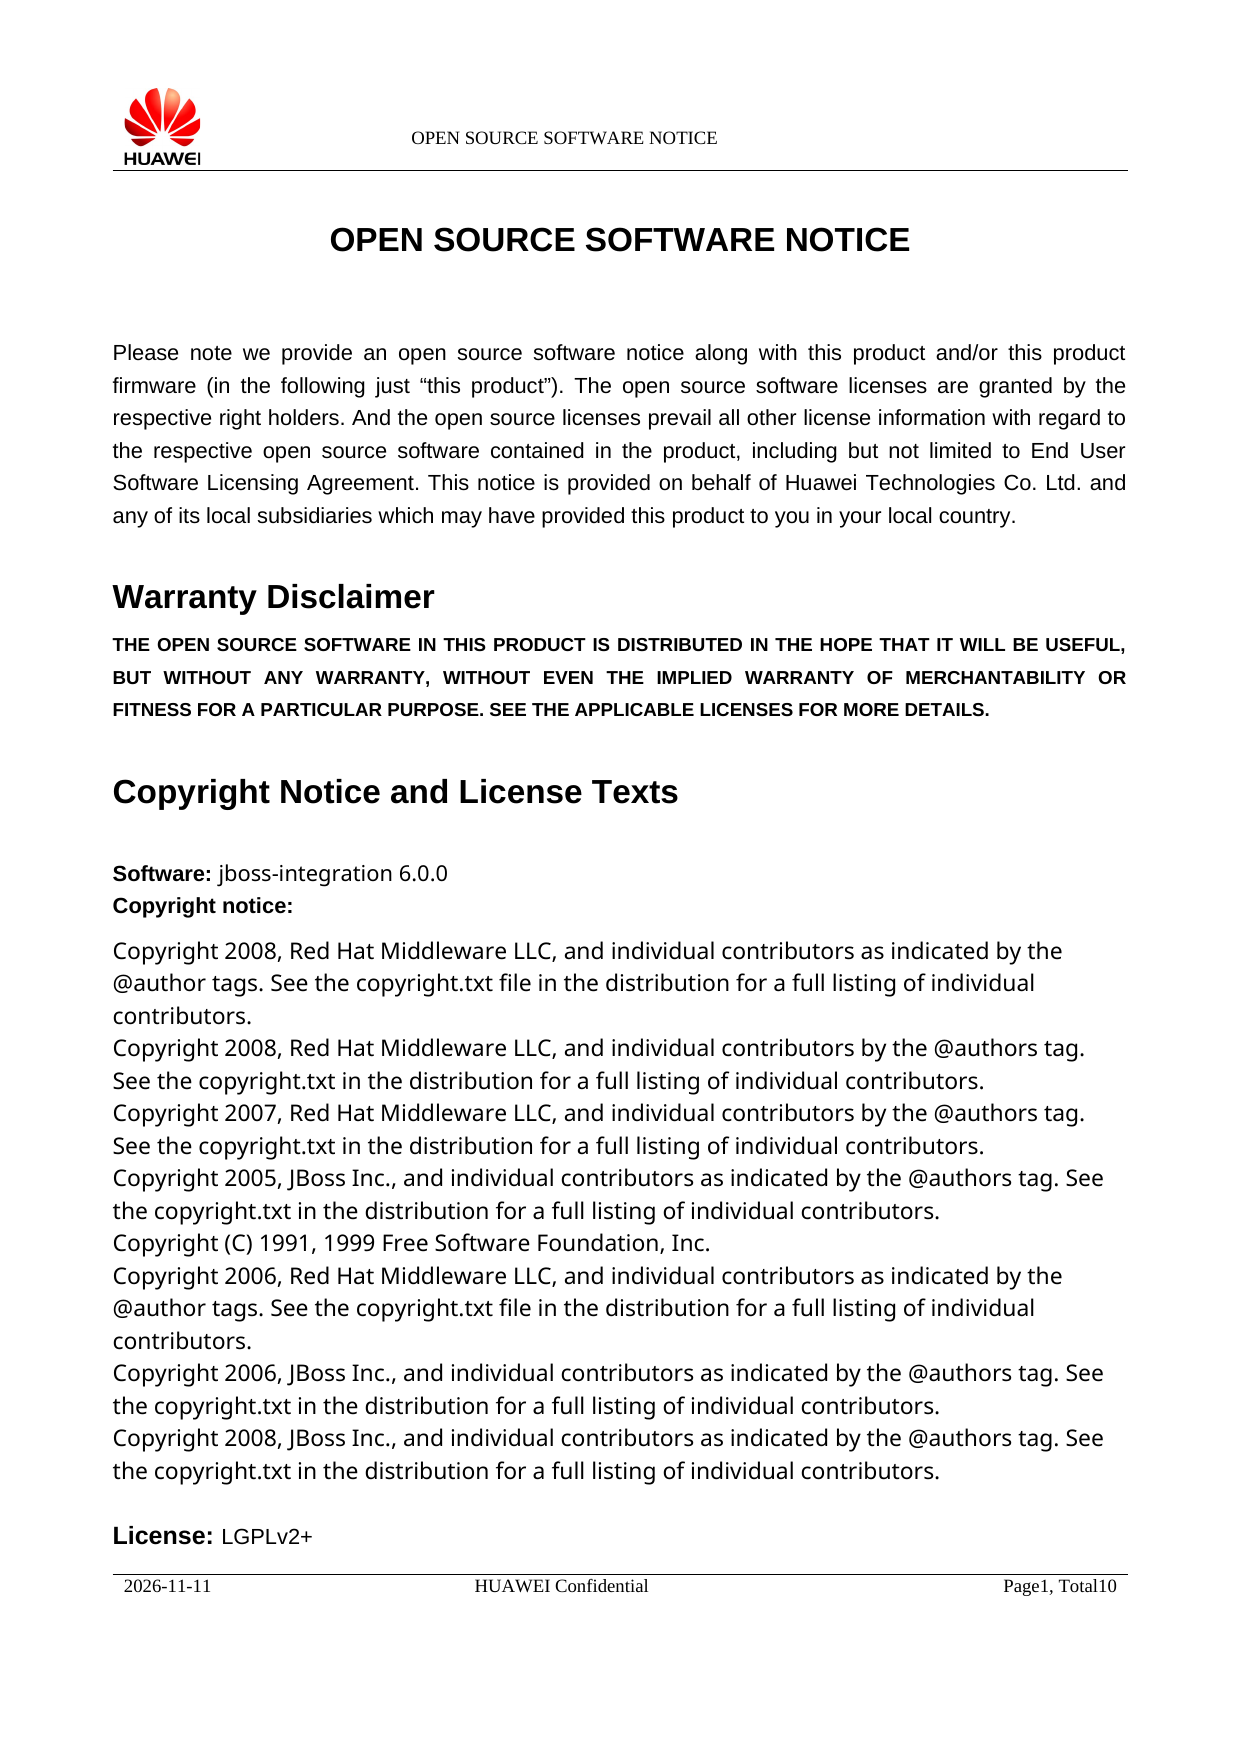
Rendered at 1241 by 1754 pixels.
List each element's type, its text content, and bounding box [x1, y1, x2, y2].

picture [124, 88, 201, 165]
text Copyright notice: [112, 889, 1128, 921]
text The open source software in this product is distributed in the hope that it will be useful, but WITHOUT ANY WARRANTY, without even the implied warranty of MERCHANTABILITY or FITNESS FOR A PARTICULAR PURPOSE. See the applicable licenses for more details. [112, 629, 1128, 726]
text OPEN SOURCE SOFTWARE NOTICE [112, 206, 1128, 271]
title Software: jboss-integration 6.0.0 [112, 856, 1128, 889]
text Copyright Notice and License Texts [112, 759, 1128, 824]
text Please note we provide an open source software notice along with this product and/or this product firmware (in the following just “this product”). The open source software licenses are granted by the respective right holders. And the open source licenses prevail all other license information with regard to the respective open source software contained in the product, including but not limited to End User Software Licensing Agreement. This notice is provided on behalf of Huawei Technologies Co. Ltd. and any of its local subsidiaries which may have provided this product to you in your local country. [112, 336, 1128, 531]
text Warranty Disclaimer [112, 564, 1128, 629]
text License: LGPLv2+ [112, 1519, 1128, 1551]
text Copyright 2008, Red Hat Middleware LLC, and individual contributors as indicated by the @author tags. See the copyright.txt file in the distribution for a full listing of individual contributors. Copyright 2008, Red Hat Middleware LLC, and individual contributors by the @authors tag. See the copyright.txt in the distribution for a full listing of individual contributors. Copyright 2007, Red Hat Middleware LLC, and individual contributors by the @authors tag. See the copyright.txt in the distribution for a full listing of individual contributors. Copyright 2005, JBoss Inc., and individual contributors as indicated by the @authors tag. See the copyright.txt in the distribution for a full listing of individual contributors. Copyright (C) 1991, 1999 Free Software Foundation, Inc. Copyright 2006, Red Hat Middleware LLC, and individual contributors as indicated by the @author tags. See the copyright.txt file in the distribution for a full listing of individual contributors. Copyright 2006, JBoss Inc., and individual contributors as indicated by the @authors tag. See the copyright.txt in the distribution for a full listing of individual contributors. Copyright 2008, JBoss Inc., and individual contributors as indicated by the @authors tag. See the copyright.txt in the distribution for a full listing of individual contributors. [112, 934, 1128, 1519]
